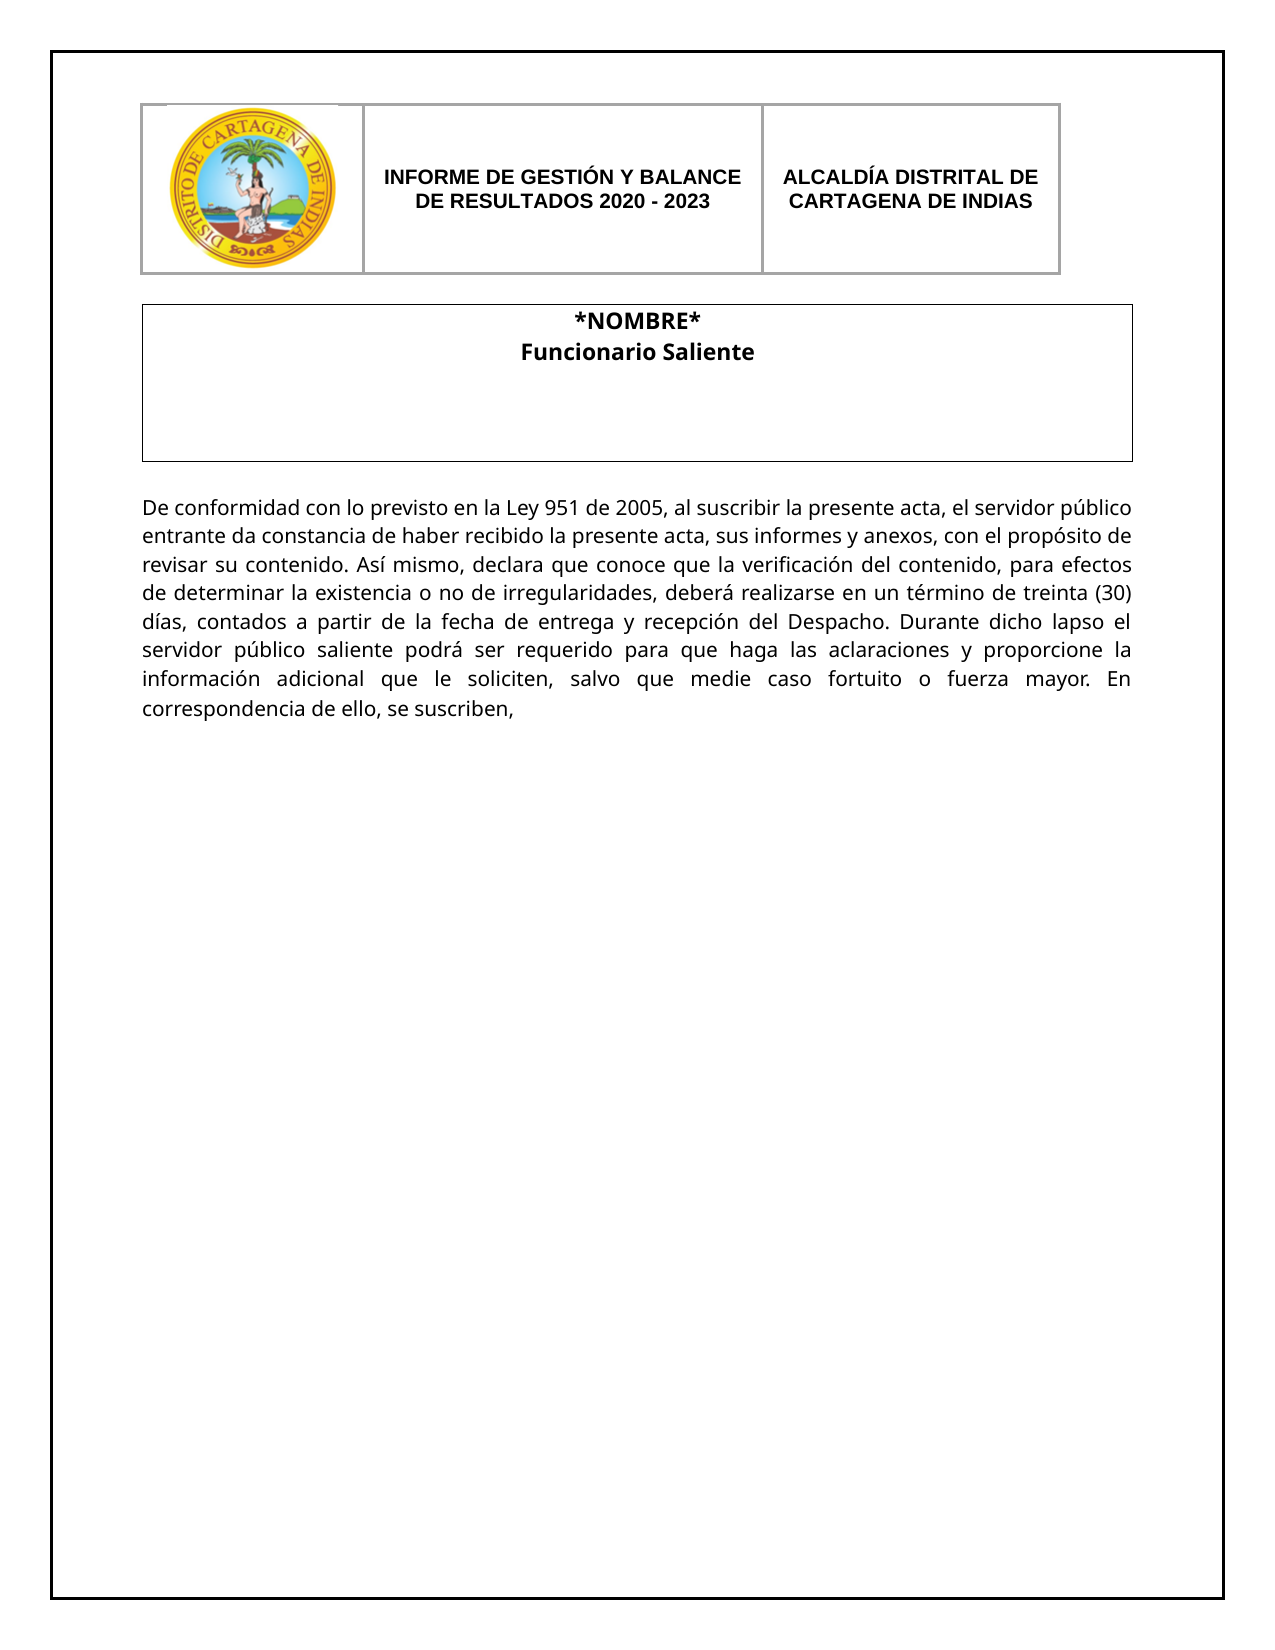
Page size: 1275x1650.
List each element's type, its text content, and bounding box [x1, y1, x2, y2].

picture [167, 105, 339, 272]
text De conformidad con lo previsto en la Ley 951 de 2005, al suscribir la presente acta, el servidor público entrante da constancia de haber recibido la presente acta, sus informes y anexos, con el propósito de revisar su contenido. Así mismo, declara que conoce que la verificación del contenido, para efectos de determinar la existencia o no de irregularidades, deberá realizarse en un término de treinta (30) días, contados a partir de la fecha de entrega y recepción del Despacho. Durante dicho lapso el servidor público saliente podrá ser requerido para que haga las aclaraciones y proporcione la información adicional que le soliciten, salvo que medie caso fortuito o fuerza mayor. En correspondencia de ello, se suscriben, [142, 493, 1133, 723]
table_header *NOMBRE* Funcionario Saliente [143, 305, 1132, 461]
